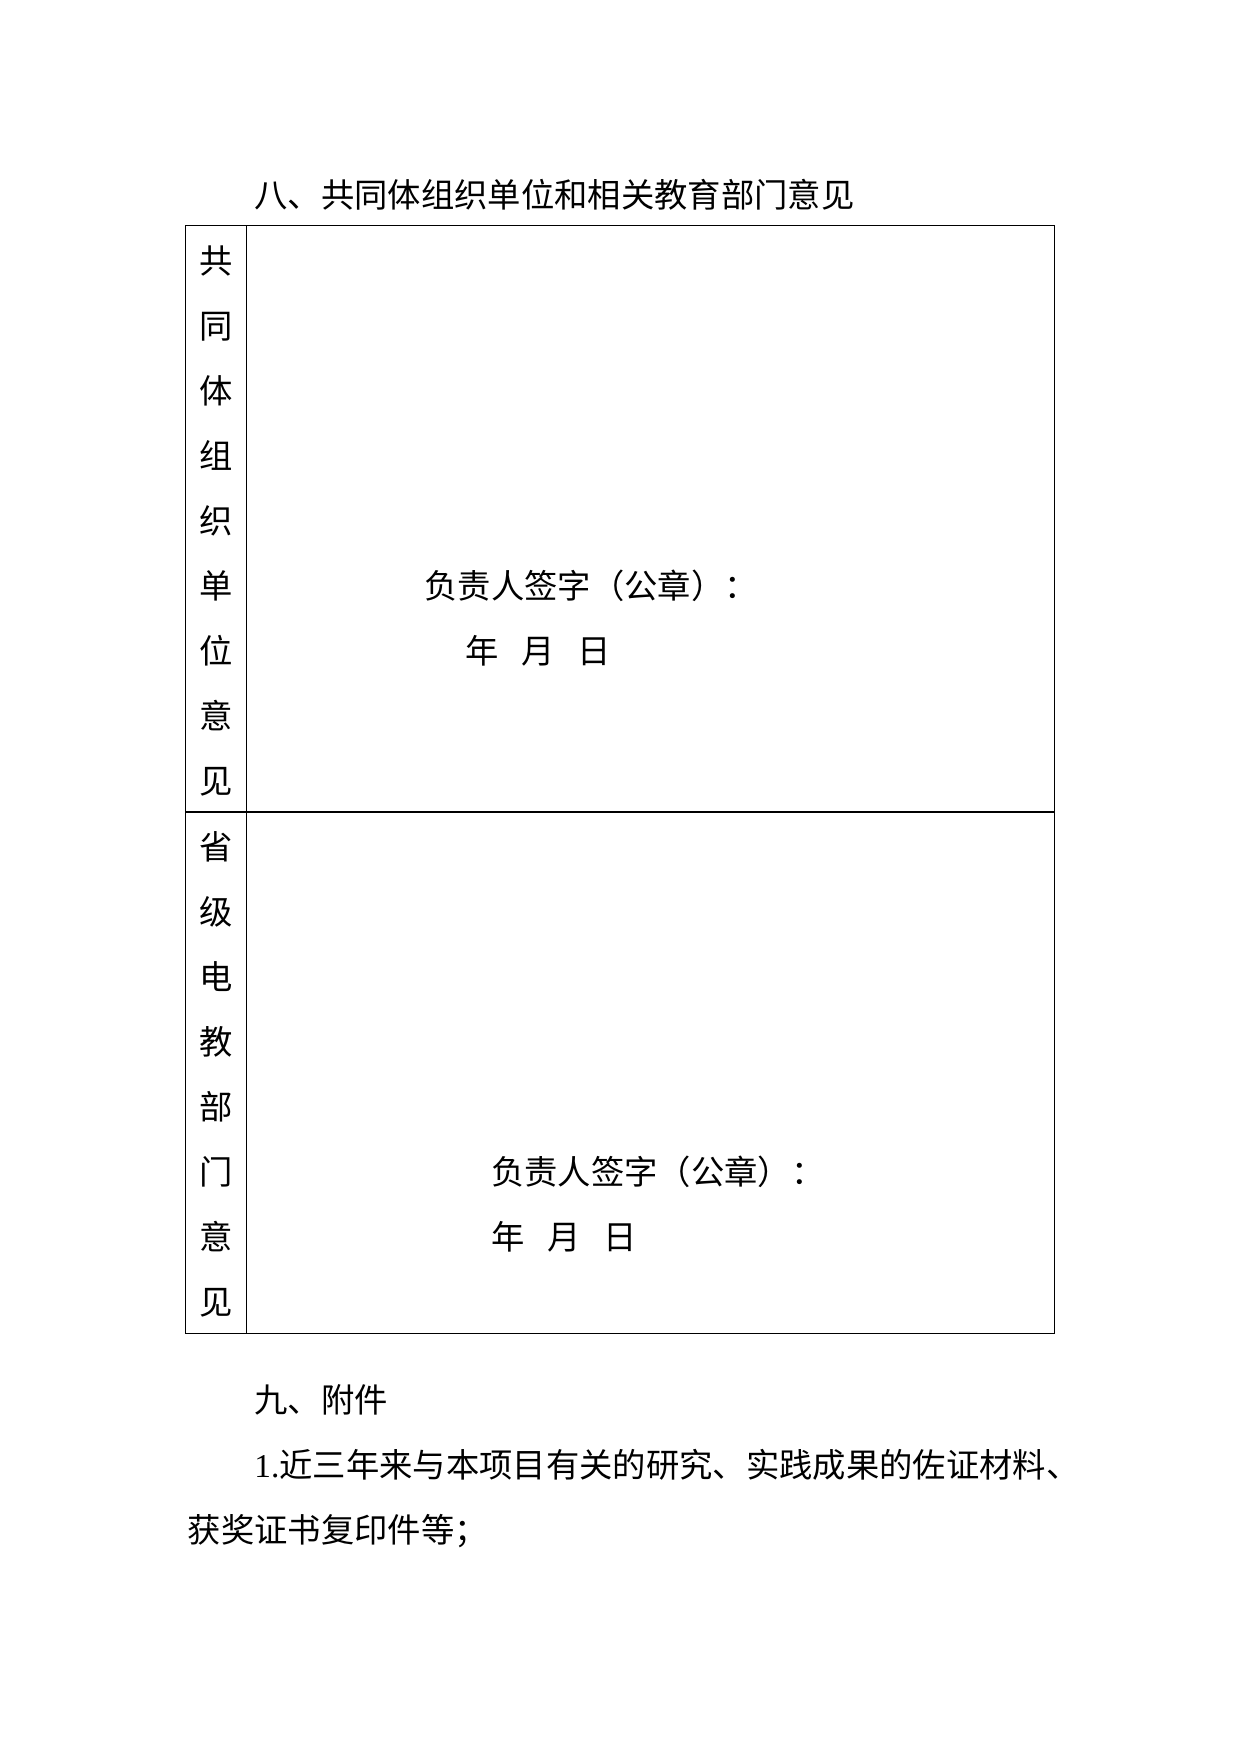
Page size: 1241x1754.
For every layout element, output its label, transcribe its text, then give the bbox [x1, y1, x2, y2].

table_cell 负责人签字（公章）： 年 月 日 [247, 813, 1054, 1332]
text 九、附件 [187, 1366, 1053, 1431]
table_header 共同体 组织单位 意见 [186, 226, 246, 811]
text 1.近三年来与本项目有关的研究、实践成果的佐证材料、获奖证书复印件等； [187, 1431, 1053, 1561]
table_header 负责人签字（公章）： 年 月 日 [247, 226, 1054, 811]
table_cell 省级电教 部门意见 [186, 813, 246, 1332]
text 八、共同体组织单位和相关教育部门意见 [187, 160, 1053, 225]
